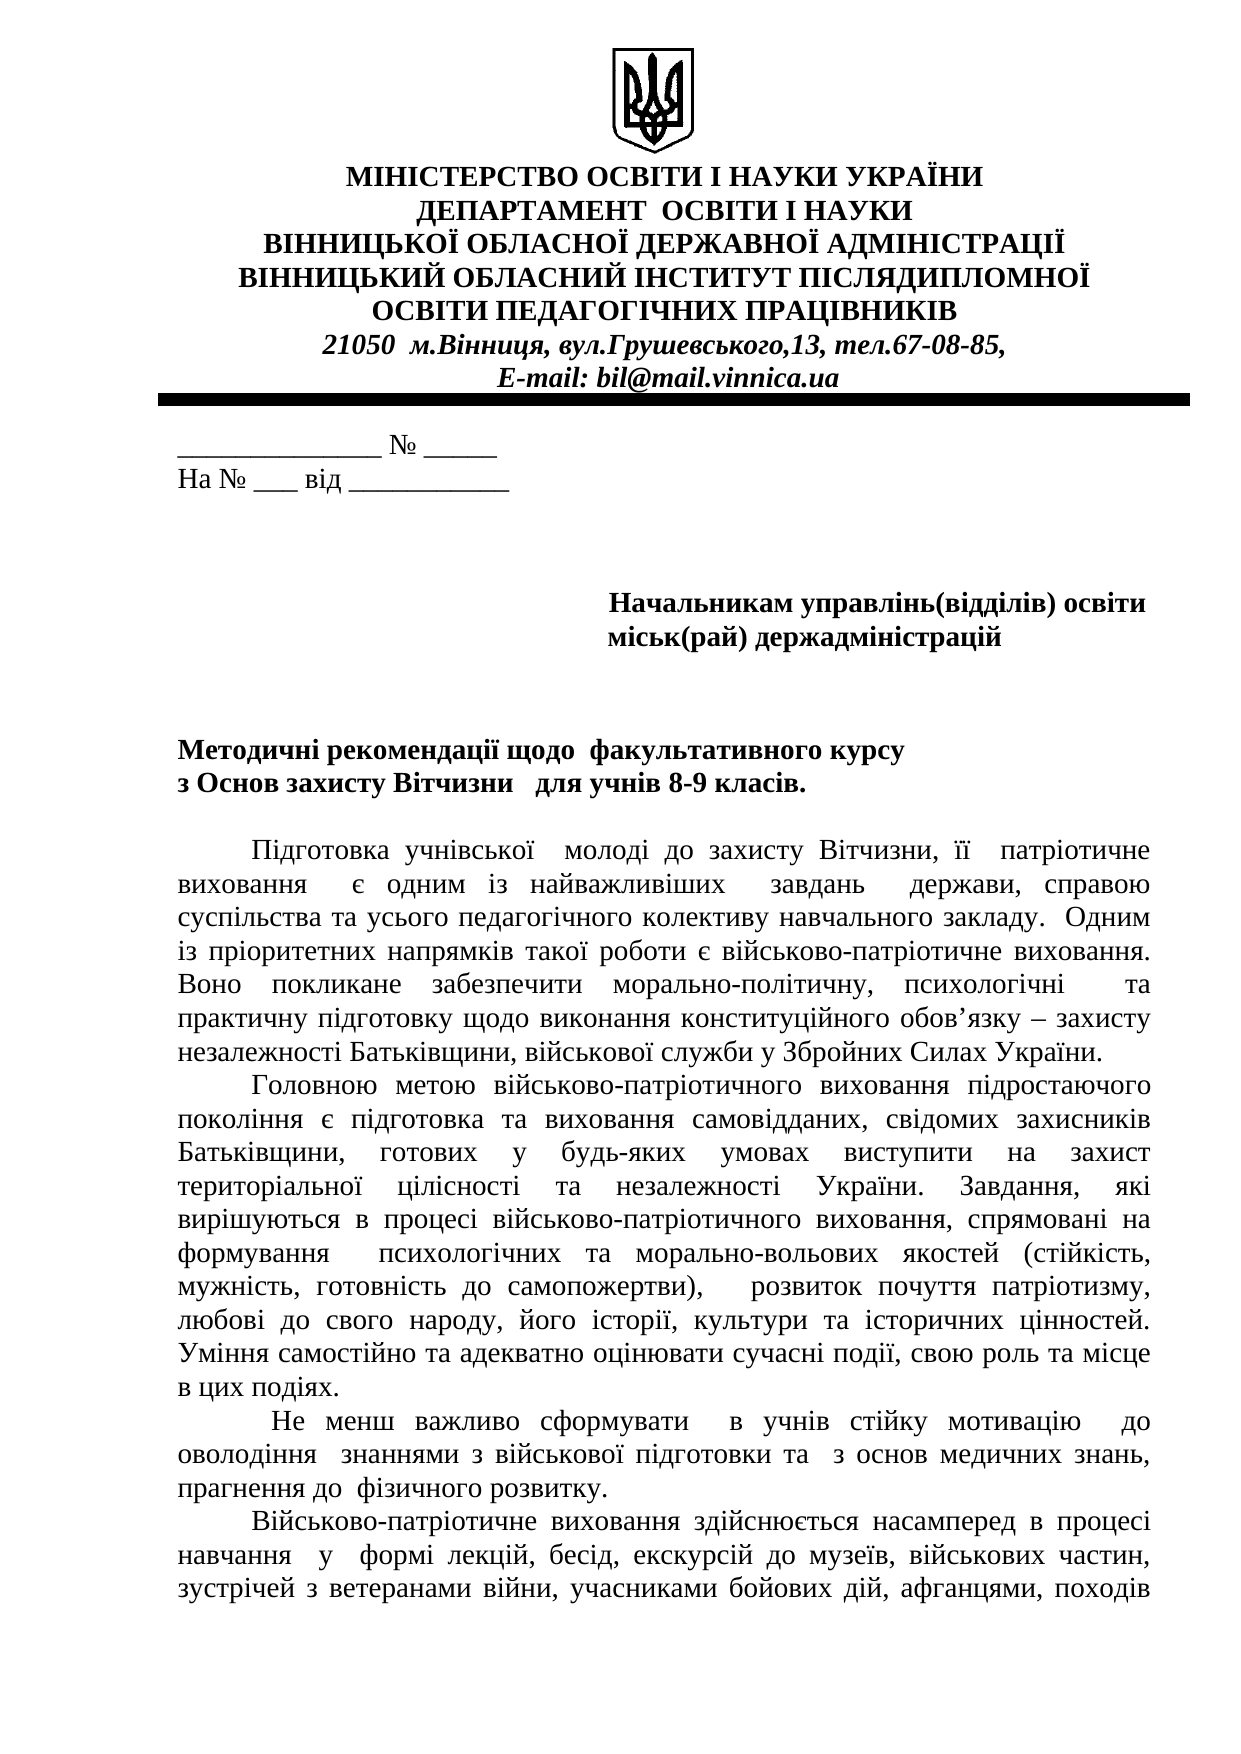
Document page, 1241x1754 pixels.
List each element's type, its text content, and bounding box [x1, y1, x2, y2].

text Не менш важливо сформувати в учнів стійку мотивацію до оволодіння знаннями з військової підготовки та з основ медичних знань, прагнення до фізичного розвитку. [177, 1403, 1152, 1503]
text На № ___ від ___________ [177, 461, 1152, 494]
text ВІННИЦЬКОЇ ОБЛАСНОЇ ДЕРЖАВНОЇ АДМІНІСТРАЦІЇ [177, 226, 1152, 260]
text ВІННИЦЬКИЙ ОБЛАСНИЙ ІНСТИТУТ ПІСЛЯДИПЛОМНОЇ [177, 260, 1152, 293]
text ОСВІТИ ПЕДАГОГІЧНИХ ПРАЦІВНИКІВ [177, 293, 1152, 327]
text МІНІСТЕРСТВО ОСВІТИ І НАУКИ УКРАЇНИ [177, 118, 1152, 193]
text з Основ захисту Вітчизни для учнів 8-9 класів. [177, 765, 1152, 799]
picture [589, 43, 815, 160]
text Підготовка учнівської молоді до захисту Вітчизни, її патріотичне виховання є одним із найважливіших завдань держави, справою суспільства та усього педагогічного колективу навчального закладу. Одним із пріоритетних напрямків такої роботи є військово-патріотичне виховання. Воно покликане забезпечити морально-політичну, психологічні та практичну підготовку щодо виконання конституційного обов’язку – захисту незалежності Батьківщини, військової служби у Збройних Силах України. [177, 832, 1152, 1067]
text Головною метою військово-патріотичного виховання підростаючого покоління є підготовка та виховання самовідданих, свідомих захисників Батьківщини, готових у будь-яких умовах виступити на захист територіальної цілісності та незалежності України. Завдання, які вирішуються в процесі військово-патріотичного виховання, спрямовані на формування психологічних та морально-вольових якостей (стійкість, мужність, готовність до самопожертви), розвиток почуття патріотизму, любові до свого народу, його історії, культури та історичних цінностей. Уміння самостійно та адекватно оцінювати сучасні події, свою роль та місце в цих подіях. [177, 1067, 1152, 1403]
text ДЕПАРТАМЕНТ ОСВІТИ І НАУКИ [177, 193, 1152, 226]
text E-mail: [177, 360, 1152, 393]
text ______________ № _____ [177, 427, 1152, 461]
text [148, 1503, 1152, 1604]
text Начальникам управлінь(відділів) освіти [177, 586, 1152, 619]
text Методичні рекомендації щодо факультативного курсу [177, 732, 1152, 765]
text 21050 м.Вінниця, вул.Грушевського,13, тел.67-08-85, [177, 327, 1152, 360]
text міськ(рай) держадміністрацій [177, 619, 1152, 653]
